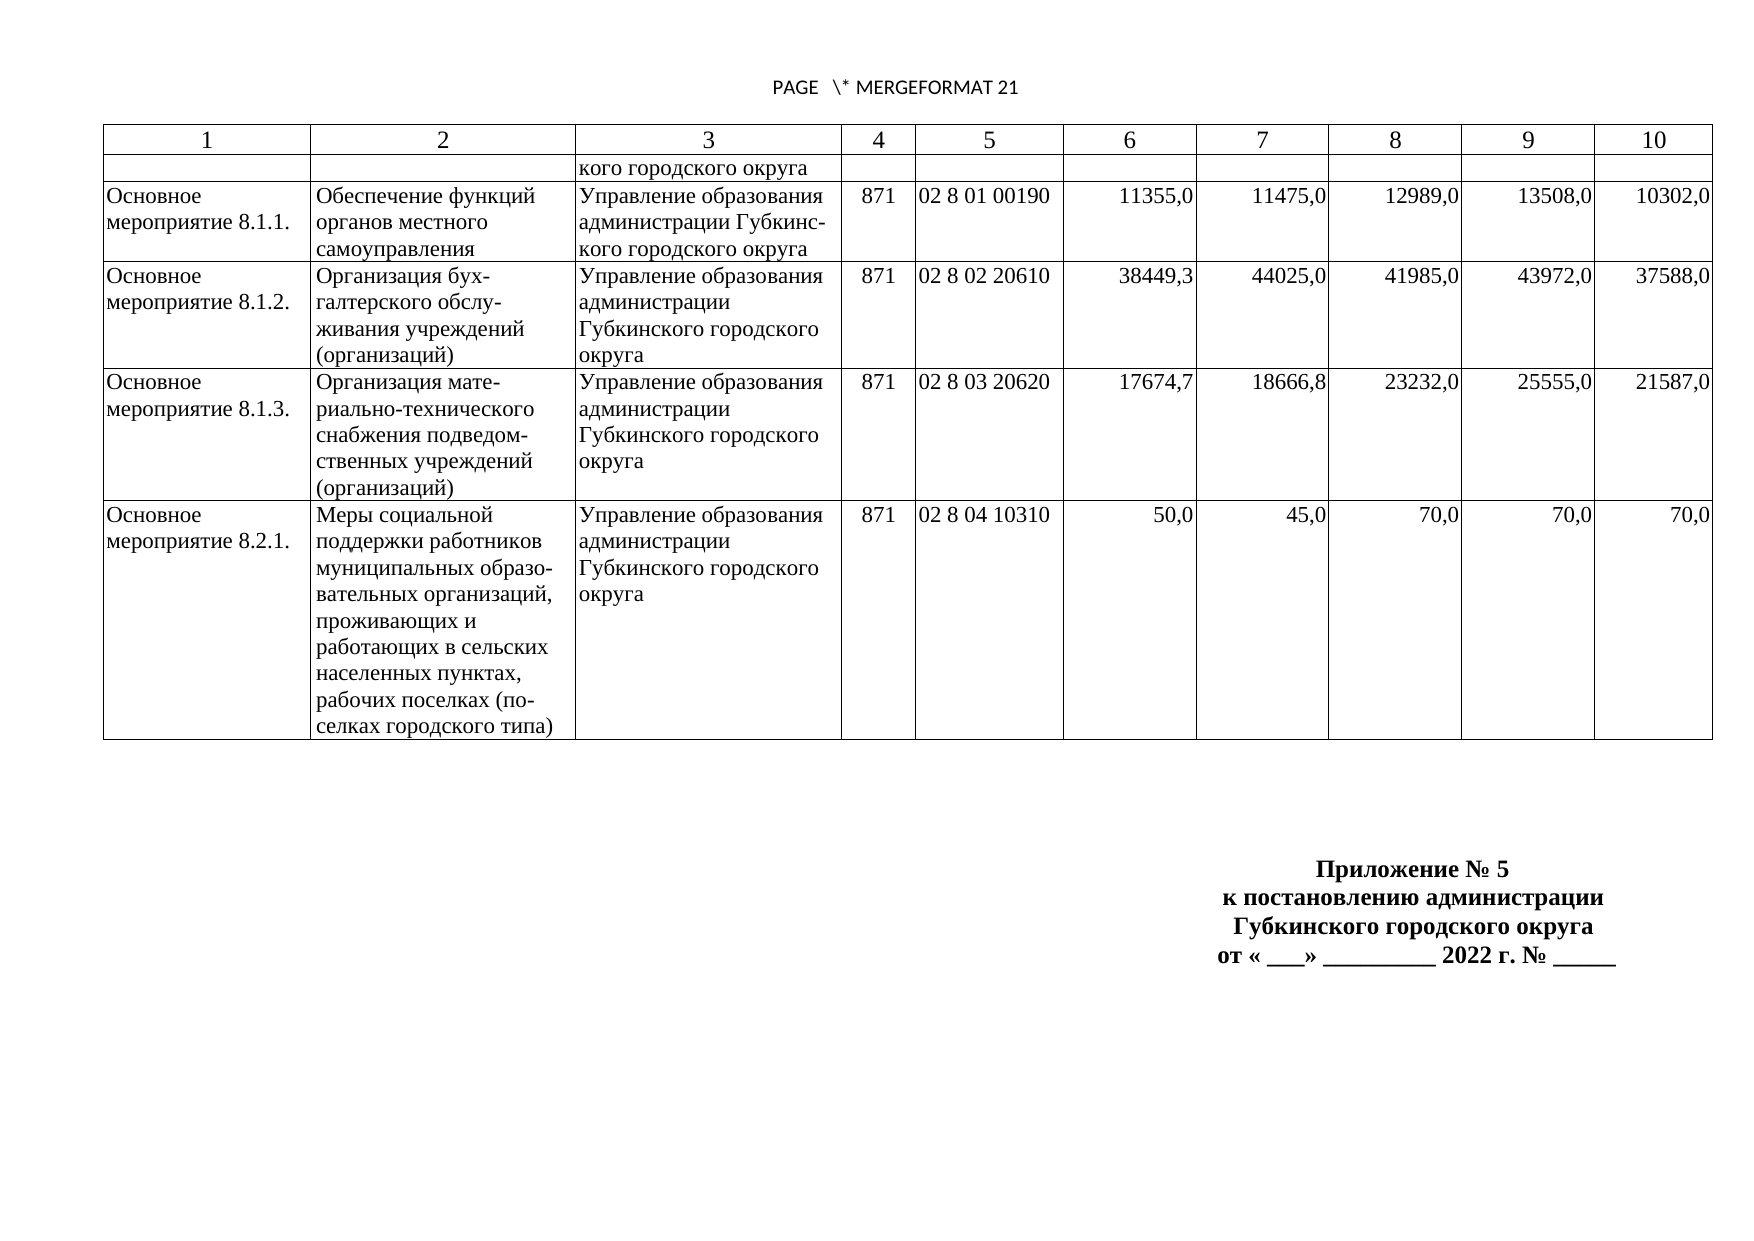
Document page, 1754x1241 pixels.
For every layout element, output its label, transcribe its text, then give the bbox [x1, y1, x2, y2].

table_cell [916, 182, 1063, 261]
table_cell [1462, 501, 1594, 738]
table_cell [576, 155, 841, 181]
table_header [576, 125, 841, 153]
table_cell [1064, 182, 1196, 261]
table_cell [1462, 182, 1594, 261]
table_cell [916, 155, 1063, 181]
text Приложение № 5 [118, 854, 1668, 882]
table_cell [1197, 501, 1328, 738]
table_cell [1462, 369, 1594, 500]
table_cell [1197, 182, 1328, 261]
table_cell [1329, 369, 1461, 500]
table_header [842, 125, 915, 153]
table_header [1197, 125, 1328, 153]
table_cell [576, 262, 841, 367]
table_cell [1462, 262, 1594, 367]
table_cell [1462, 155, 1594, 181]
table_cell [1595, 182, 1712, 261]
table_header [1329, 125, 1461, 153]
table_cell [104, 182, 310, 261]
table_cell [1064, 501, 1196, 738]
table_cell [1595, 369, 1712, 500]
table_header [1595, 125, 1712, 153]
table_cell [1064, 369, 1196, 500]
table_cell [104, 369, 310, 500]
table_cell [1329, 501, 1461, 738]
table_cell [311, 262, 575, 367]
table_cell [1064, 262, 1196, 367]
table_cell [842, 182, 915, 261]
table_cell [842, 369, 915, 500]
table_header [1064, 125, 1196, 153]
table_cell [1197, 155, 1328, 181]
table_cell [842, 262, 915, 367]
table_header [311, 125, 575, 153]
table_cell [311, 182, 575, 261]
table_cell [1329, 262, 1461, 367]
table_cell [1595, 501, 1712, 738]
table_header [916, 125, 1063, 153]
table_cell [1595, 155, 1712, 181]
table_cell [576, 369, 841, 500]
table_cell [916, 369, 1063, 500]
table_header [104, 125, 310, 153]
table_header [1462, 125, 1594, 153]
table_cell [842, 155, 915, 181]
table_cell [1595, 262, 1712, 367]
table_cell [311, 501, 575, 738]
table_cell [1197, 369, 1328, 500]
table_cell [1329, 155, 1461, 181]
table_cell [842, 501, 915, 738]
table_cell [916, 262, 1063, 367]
text от « ___» _________ 2022 г. № _____ [1152, 940, 1668, 969]
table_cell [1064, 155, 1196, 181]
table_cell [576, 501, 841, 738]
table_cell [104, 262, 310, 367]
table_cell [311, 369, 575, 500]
text к постановлению администрации [1152, 882, 1668, 911]
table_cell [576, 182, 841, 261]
text Губкинского городского округа [1152, 911, 1668, 940]
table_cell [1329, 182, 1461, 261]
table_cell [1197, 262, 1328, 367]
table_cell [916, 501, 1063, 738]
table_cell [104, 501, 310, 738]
